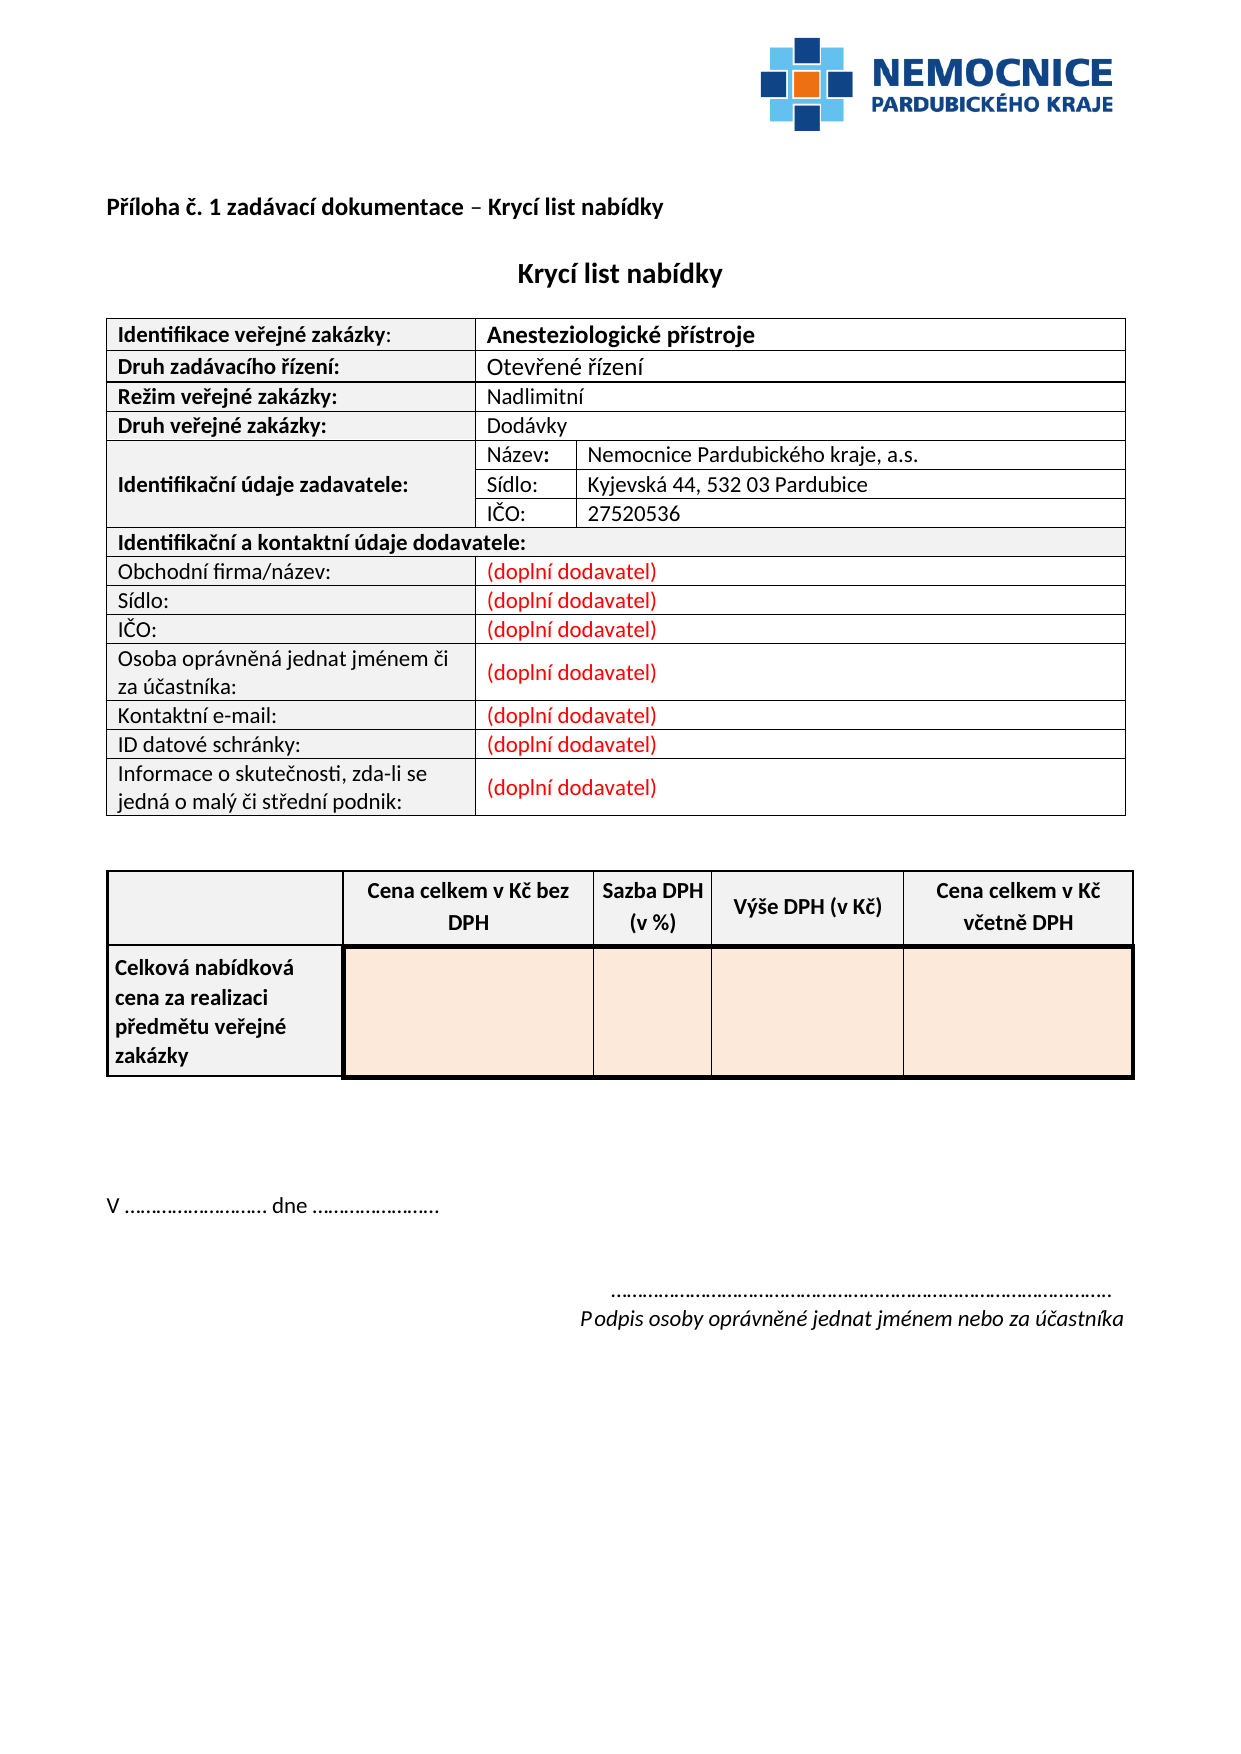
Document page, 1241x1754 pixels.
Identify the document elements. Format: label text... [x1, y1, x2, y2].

table_cell [712, 949, 903, 1075]
table_header Identifikace veřejné zakázky: [107, 319, 475, 350]
table_cell Identifikační a kontaktní údaje dodavatele: [107, 528, 1125, 556]
table_cell Dodávky [476, 412, 1125, 439]
table_header Cena celkem v Kč včetně DPH [904, 872, 1132, 944]
table_cell IČO: [476, 499, 576, 527]
table_cell Nemocnice Pardubického kraje, a.s. [577, 441, 1125, 469]
table_cell 27520536 [577, 499, 1125, 527]
text Příloha č. 1 zadávací dokumentace – Krycí list nabídky [106, 191, 1134, 222]
text ………………………………………………………………………………….. [106, 1276, 1134, 1304]
table_header Výše DPH (v Kč) [712, 872, 903, 944]
table_cell Informace o skutečnosti, zda-li se jedná o malý či střední podnik: [107, 759, 475, 815]
table_cell (doplní dodavatel) [476, 759, 1125, 815]
table_cell (doplní dodavatel) [476, 586, 1125, 614]
table_cell (doplní dodavatel) [476, 557, 1125, 585]
table_cell ID datové schránky: [107, 730, 475, 758]
table_header Anesteziologické přístroje [476, 319, 1125, 350]
table_cell (doplní dodavatel) [476, 615, 1125, 643]
table_cell Osoba oprávněná jednat jménem či za účastníka: [107, 644, 475, 700]
table_cell (doplní dodavatel) [476, 730, 1125, 758]
table_cell Obchodní firma/název: [107, 557, 475, 585]
table_cell Druh zadávacího řízení: [107, 351, 475, 381]
table_cell Otevřené řízení [476, 351, 1125, 381]
table_cell Nadlimitní [476, 383, 1125, 411]
table_cell [346, 949, 593, 1075]
table_header Sazba DPH (v %) [594, 872, 711, 944]
table_cell Celková nabídková cena za realizaci předmětu veřejné zakázky [109, 946, 341, 1075]
table_header [109, 872, 342, 944]
text Podpis osoby oprávněné jednat jménem nebo za účastníka [106, 1304, 1134, 1332]
picture [759, 37, 1113, 132]
table_cell (doplní dodavatel) [476, 644, 1125, 700]
table_cell [904, 949, 1131, 1075]
table_cell Název: [476, 441, 576, 469]
table_cell (doplní dodavatel) [476, 701, 1125, 729]
table_cell Sídlo: [107, 586, 475, 614]
text Krycí list nabídky [106, 255, 1134, 290]
text V ……………………… dne …………………… [106, 1192, 1134, 1219]
table_header Cena celkem v Kč bez DPH [344, 872, 593, 944]
table_cell Režim veřejné zakázky: [107, 383, 475, 411]
table_cell IČO: [107, 615, 475, 643]
table_cell Druh veřejné zakázky: [107, 412, 475, 439]
table_cell [594, 949, 711, 1075]
table_cell Identifikační údaje zadavatele: [107, 441, 475, 527]
table_cell Kontaktní e-mail: [107, 701, 475, 729]
table_cell Sídlo: [476, 470, 576, 498]
table_cell Kyjevská 44, 532 03 Pardubice [577, 470, 1125, 498]
